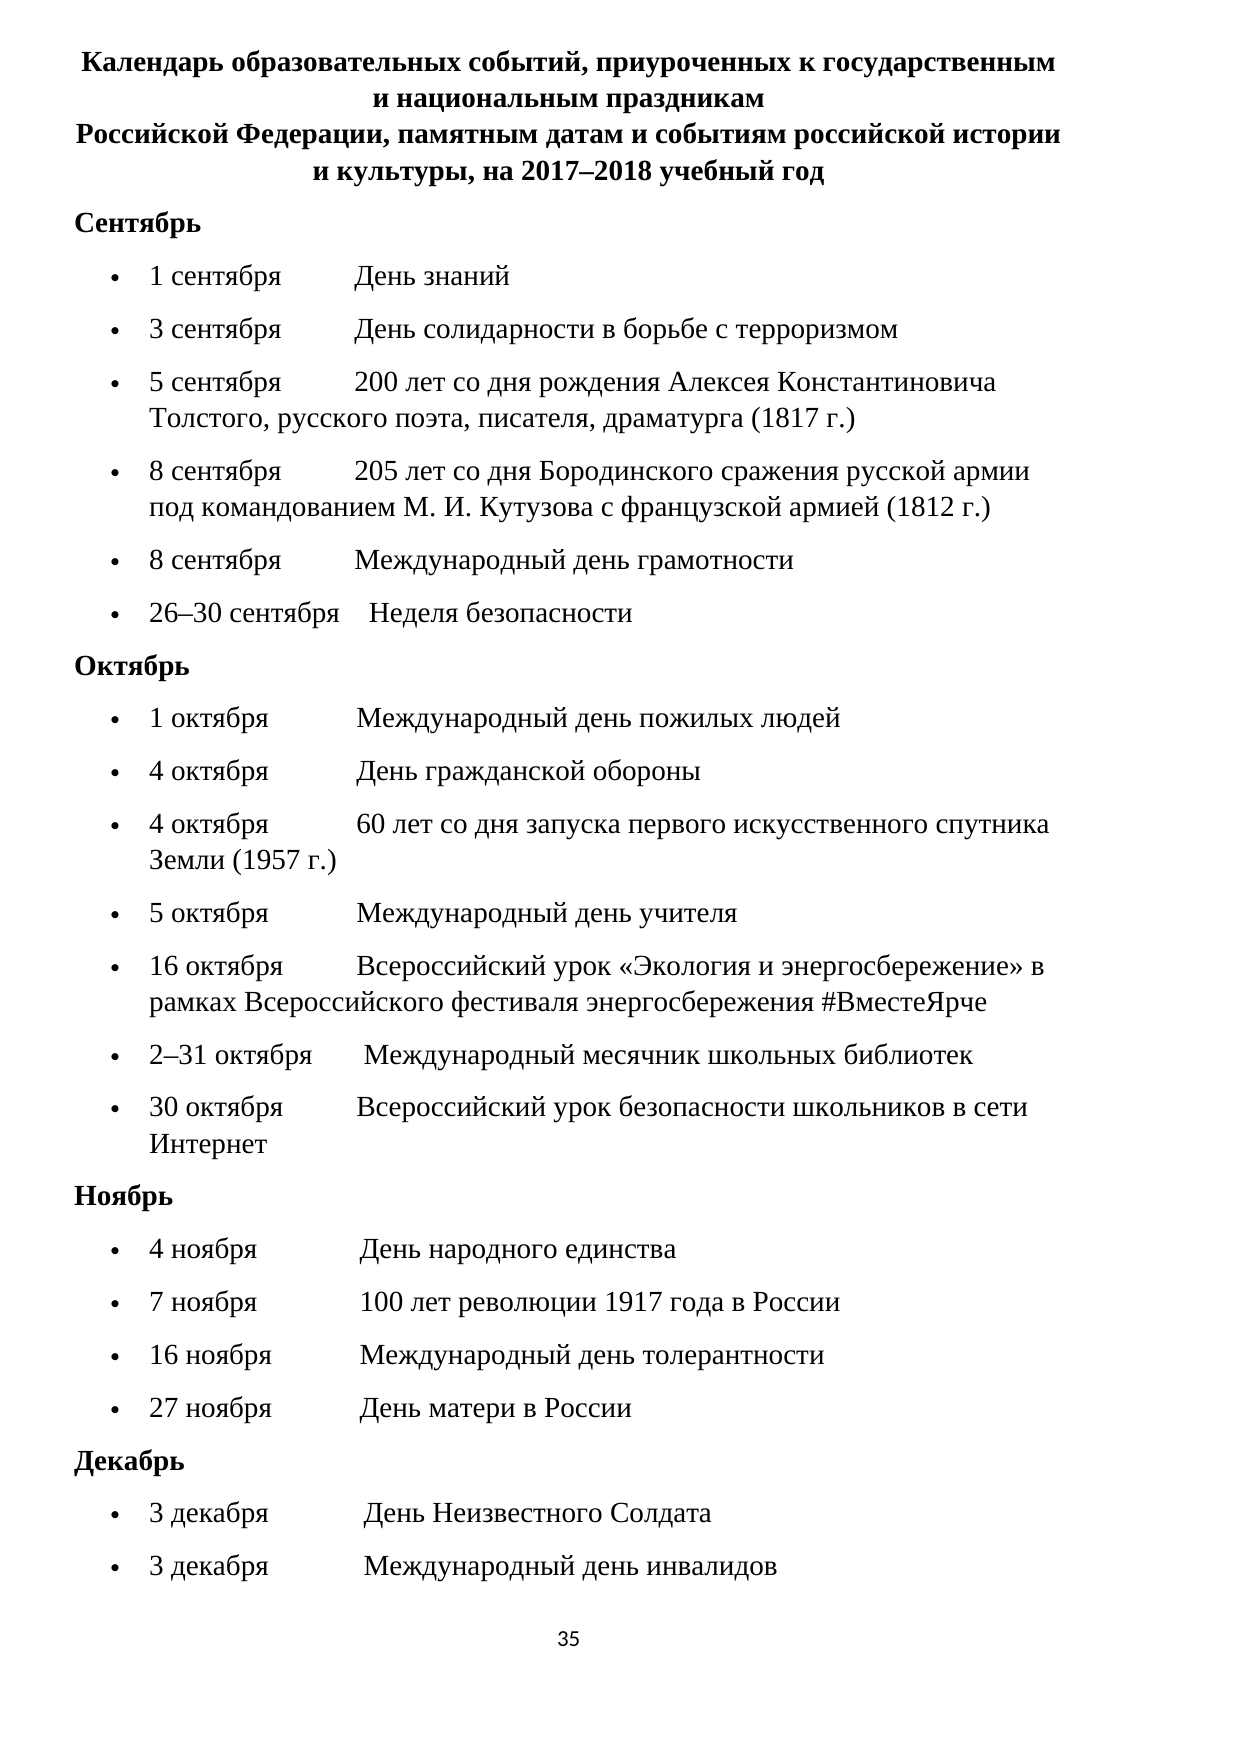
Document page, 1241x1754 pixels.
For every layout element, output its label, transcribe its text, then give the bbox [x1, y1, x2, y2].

list 3 сентября День солидарности в борьбе с терроризмом [111, 311, 1063, 345]
list 8 сентября 205 лет со дня Бородинского сражения русской армии под командованием М. И. Кутузова с французской армией (1812 г.) [111, 453, 1063, 523]
text Декабрь [74, 1443, 1063, 1476]
list 8 сентября Международный день грамотности [111, 542, 1063, 576]
list 1 октября Международный день пожилых людей [111, 700, 1063, 734]
list 1 сентября День знаний [111, 258, 1063, 292]
list 16 ноября Международный день толерантности [111, 1337, 1063, 1371]
list 7 ноября 100 лет революции 1917 года в России [111, 1284, 1063, 1318]
text Сентябрь [74, 206, 1063, 239]
list 5 сентября 200 лет со дня рождения Алексея Константиновича Толстого, русского поэта, писателя, драматурга (1817 г.) [111, 364, 1063, 434]
text Ноябрь [74, 1178, 1063, 1212]
text Октябрь [74, 648, 1063, 681]
list 27 ноября День матери в России [111, 1390, 1063, 1423]
list 30 октября Всероссийский урок безопасности школьников в сети Интернет [111, 1089, 1063, 1159]
list 4 октября 60 лет со дня запуска первого искусственного спутника Земли (1957 г.) [111, 806, 1063, 876]
list 4 ноября День народного единства [111, 1231, 1063, 1265]
text Календарь образовательных событий, приуроченных к государственным и национальным праздникам Российской Федерации, памятным датам и событиям российской истории и культуры, на 2017–2018 учебный год [74, 44, 1063, 186]
list 26–30 сентября Неделя безопасности [111, 595, 1063, 628]
list 4 октября День гражданской обороны [111, 753, 1063, 787]
list 3 декабря День Неизвестного Солдата [111, 1495, 1063, 1529]
list 5 октября Международный день учителя [111, 895, 1063, 928]
list 2–31 октября Международный месячник школьных библиотек [111, 1037, 1063, 1070]
list 16 октября Всероссийский урок «Экология и энергосбережение» в рамках Всероссийского фестиваля энергосбережения #ВместеЯрче [111, 948, 1063, 1017]
list 3 декабря Международный день инвалидов [111, 1548, 1063, 1582]
